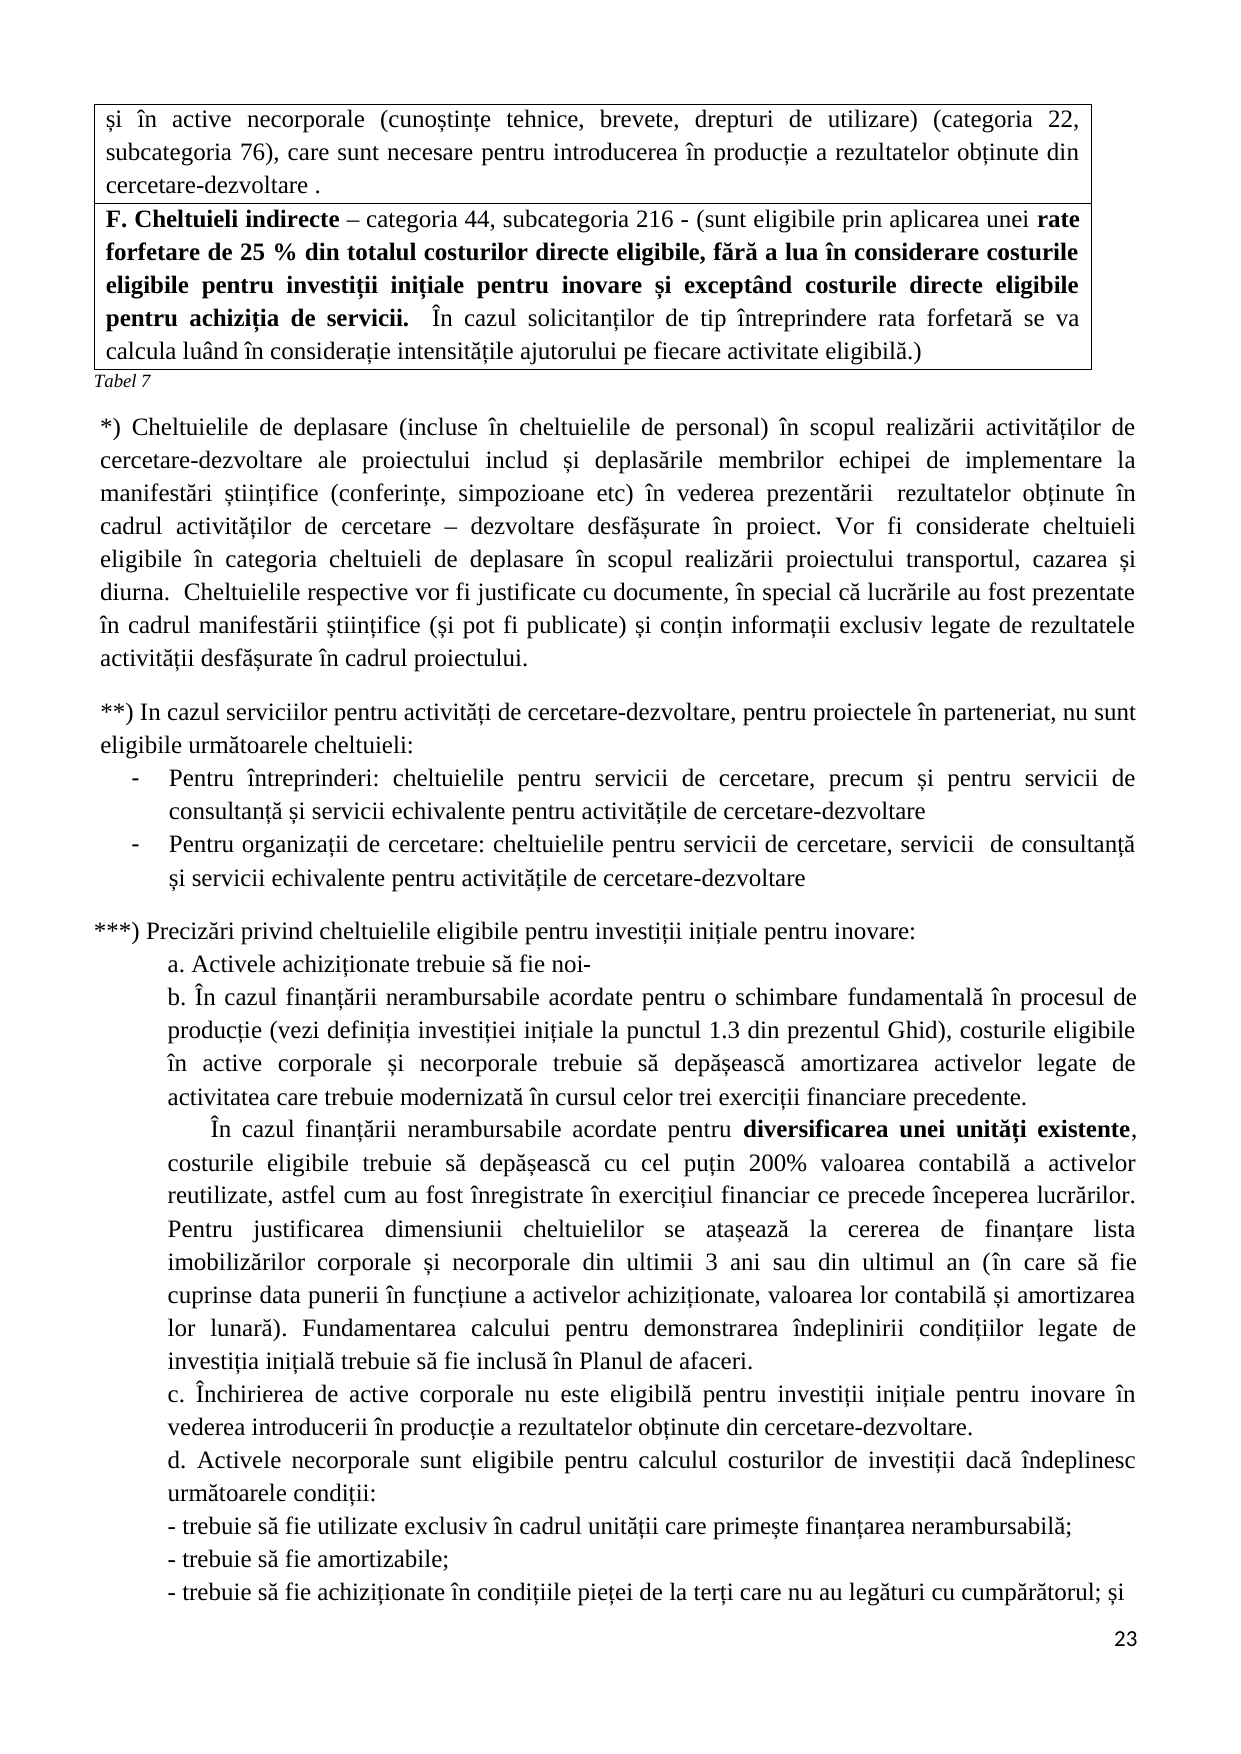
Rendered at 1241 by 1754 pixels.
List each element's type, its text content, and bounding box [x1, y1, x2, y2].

list Pentru organizații de cercetare: cheltuielile pentru servicii de cercetare, servicii de consultanță și servicii echivalente pentru activitățile de cercetare-dezvoltare [131, 829, 1137, 891]
text În cazul finanțării nerambursabile acordate pentru diversificarea unei unități existente, costurile eligibile trebuie să depășească cu cel puțin 200% valoarea contabilă a activelor reutilizate, astfel cum au fost înregistrate în exercițiul financiar ce precede începerea lucrărilor. Pentru justificarea dimensiunii cheltuielilor se atașează la cererea de finanțare lista imobilizărilor corporale și necorporale din ultimii 3 ani sau din ultimul an (în care să fie cuprinse data punerii în funcțiune a activelor achiziționate, valoarea lor contabilă și amortizarea lor lunară). Fundamentarea calcului pentru demonstrarea îndeplinirii condițiilor legate de investiția inițială trebuie să fie inclusă în Planul de afaceri. [167, 1114, 1137, 1374]
text Tabel 7 [94, 370, 1137, 391]
text - trebuie să fie achiziționate în condițiile pieței de la terți care nu au legături cu cumpărătorul; și [167, 1577, 1137, 1606]
text a. Activele achiziționate trebuie să fie noi [94, 949, 1137, 978]
text **) In cazul serviciilor pentru activități de cercetare-dezvoltare, pentru proiectele în parteneriat, nu sunt eligibile următoarele cheltuieli: [100, 697, 1137, 759]
text *) Cheltuielile de deplasare (incluse în cheltuielile de personal) în scopul realizării activităților de cercetare-dezvoltare ale proiectului includ și deplasările membrilor echipei de implementare la manifestări științifice (conferințe, simpozioane etc) în vederea prezentării rezultatelor obținute în cadrul activităților de cercetare – dezvoltare desfășurate în proiect. Vor fi considerate cheltuieli eligibile în categoria cheltuieli de deplasare în scopul realizării proiectului transportul, cazarea și diurna. Cheltuielile respective vor fi justificate cu documente, în special că lucrările au fost prezentate în cadrul manifestării științifice (și pot fi publicate) și conțin informații exclusiv legate de rezultatele activității desfășurate în cadrul proiectului. [100, 412, 1137, 672]
text c. Închirierea de active corporale nu este eligibilă pentru investiții inițiale pentru inovare în vederea introducerii în producție a rezultatelor obținute din cercetare-dezvoltare. [167, 1379, 1137, 1441]
table_cell F. Cheltuieli indirecte – categoria 44, subcategoria 216 - (sunt eligibile prin aplicarea unei rate forfetare de 25 % din totalul costurilor directe eligibile, fără a lua în considerare costurile eligibile pentru investiții inițiale pentru inovare și exceptând costurile directe eligibile pentru achiziția de servicii. În cazul solicitanților de tip întreprindere rata forfetară se va calcula luând în considerație intensitățile ajutorului pe fiecare activitate eligibilă.) [95, 204, 1091, 369]
text ***) Precizări privind cheltuielile eligibile pentru investiții inițiale pentru inovare: [94, 916, 1137, 945]
text - trebuie să fie amortizabile; [167, 1544, 1137, 1573]
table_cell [95, 105, 1091, 203]
text d. Activele necorporale sunt eligibile pentru calculul costurilor de investiții dacă îndeplinesc următoarele condiții: [167, 1445, 1137, 1507]
list Pentru întreprinderi: cheltuielile pentru servicii de cercetare, precum și pentru servicii de consultanță și servicii echivalente pentru activitățile de cercetare-dezvoltare [131, 763, 1137, 825]
text - trebuie să fie utilizate exclusiv în cadrul unității care primește finanțarea nerambursabilă; [167, 1511, 1137, 1539]
text b. În cazul finanțării nerambursabile acordate pentru o schimbare fundamentală în procesul de producție (vezi definiția investiției inițiale la punctul 1.3 din prezentul Ghid), costurile eligibile în active corporale și necorporale trebuie să depășească amortizarea activelor legate de activitatea care trebuie modernizată în cursul celor trei exerciții financiare precedente. [167, 982, 1137, 1110]
